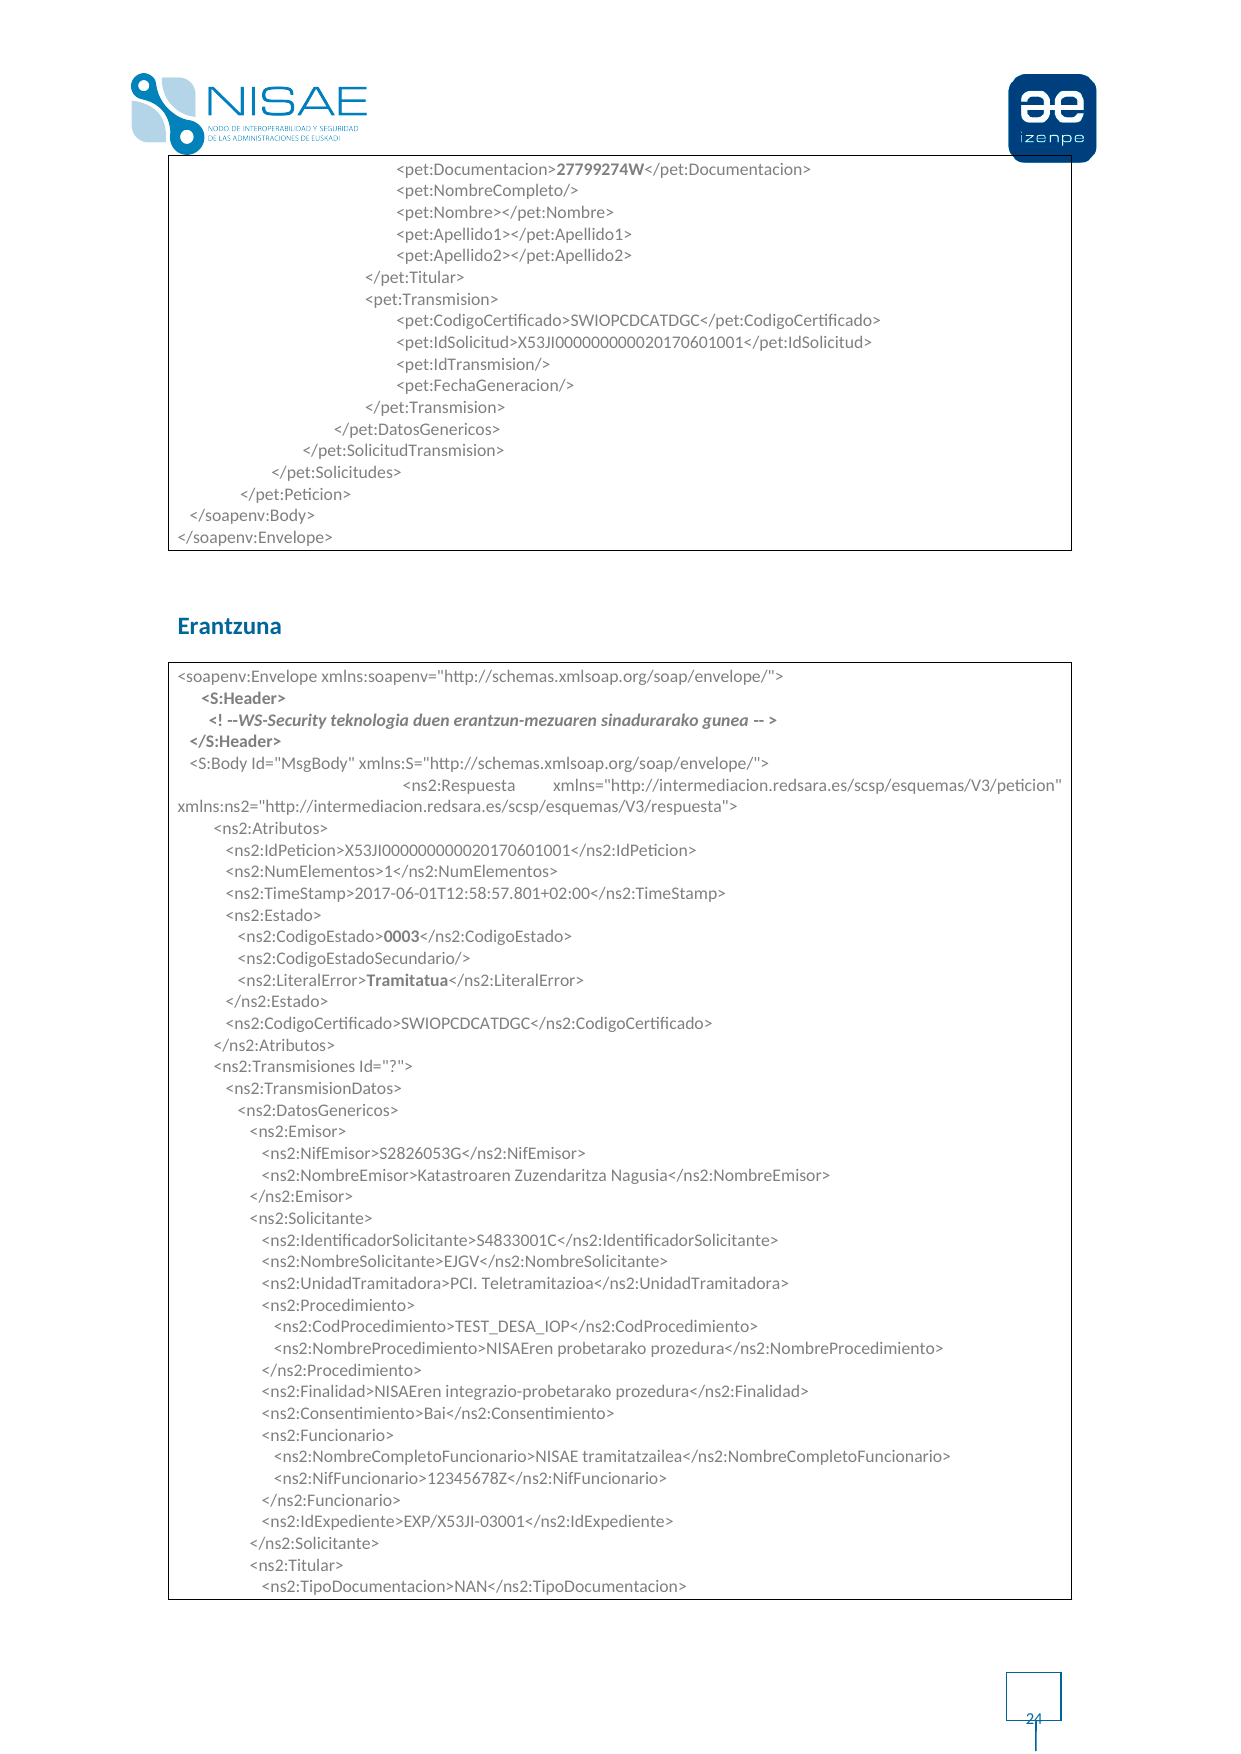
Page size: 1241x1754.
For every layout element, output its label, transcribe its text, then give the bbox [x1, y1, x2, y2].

text </pet:Peticion> [177, 483, 1063, 504]
text <ns2:Atributos> [177, 817, 1063, 839]
text <pet:Apellido2></pet:Apellido2> [177, 244, 1063, 266]
text <pet:NombreCompleto/> [177, 179, 1063, 201]
text <ns2:Titular> [177, 1554, 1063, 1572]
text <ns2:Respuesta xmlns="http://intermediacion.redsara.es/scsp/esquemas/V3/peticion" xmlns:ns2="http://intermediacion.redsara.es/scsp/esquemas/V3/respuesta"> [177, 774, 1063, 817]
text <ns2:NifFuncionario>12345678Z</ns2:NifFuncionario> [177, 1467, 1063, 1489]
text <ns2:CodigoCertificado>SWIOPCDCATDGC</ns2:CodigoCertificado> [177, 1012, 1063, 1034]
text <ns2:NombreCompletoFuncionario>NISAE tramitatzailea</ns2:NombreCompletoFuncionario> [177, 1445, 1063, 1467]
text <ns2:Finalidad>NISAEren integrazio-probetarako prozedura</ns2:Finalidad> [177, 1380, 1063, 1402]
text <ns2:Consentimiento>Bai</ns2:Consentimiento> [177, 1402, 1063, 1424]
text </ns2:Procedimiento> [177, 1359, 1063, 1380]
text </S:Header> [177, 730, 1063, 752]
text </pet:SolicitudTransmision> [177, 439, 1063, 461]
text <ns2:NombreSolicitante>EJGV</ns2:NombreSolicitante> [177, 1250, 1063, 1272]
text <ns2:LiteralError>Tramitatua</ns2:LiteralError> [177, 969, 1063, 990]
picture [1007, 74, 1097, 163]
text <ns2:CodProcedimiento>TEST_DESA_IOP</ns2:CodProcedimiento> [177, 1315, 1063, 1337]
text <ns2:UnidadTramitadora>PCI. Teletramitazioa</ns2:UnidadTramitadora> [177, 1272, 1063, 1294]
text <ns2:IdPeticion>X53JI000000000020170601001</ns2:IdPeticion> [177, 839, 1063, 860]
text <ns2:TimeStamp>2017-06-01T12:58:57.801+02:00</ns2:TimeStamp> [177, 882, 1063, 904]
text </pet:Transmision> [177, 396, 1063, 418]
text </pet:DatosGenericos> [177, 418, 1063, 439]
text </pet:Solicitudes> [177, 461, 1063, 483]
text <soapenv:Envelope xmlns:soapenv="http://schemas.xmlsoap.org/soap/envelope/"> [169, 663, 1071, 687]
text <ns2:NumElementos>1</ns2:NumElementos> [177, 860, 1063, 882]
text <pet:Documentacion>27799274W</pet:Documentacion> [169, 156, 1071, 179]
text <pet:Transmision> [177, 288, 1063, 309]
text <pet:Apellido1></pet:Apellido1> [177, 223, 1063, 244]
text Erantzuna [177, 610, 1063, 641]
picture [118, 73, 180, 155]
text <ns2:Funcionario> [177, 1424, 1063, 1445]
text </ns2:Atributos> [177, 1034, 1063, 1055]
text <pet:IdSolicitud>X53JI000000000020170601001</pet:IdSolicitud> [177, 331, 1063, 353]
text <S:Header> [177, 687, 1063, 709]
text <ns2:NombreProcedimiento>NISAEren probetarako prozedura</ns2:NombreProcedimiento> [177, 1337, 1063, 1359]
text <ns2:TransmisionDatos> [177, 1077, 1063, 1099]
text <S:Body Id="MsgBody" xmlns:S="http://schemas.xmlsoap.org/soap/envelope/"> [177, 752, 1063, 774]
text <pet:Nombre></pet:Nombre> [177, 201, 1063, 223]
text <ns2:NombreEmisor>Katastroaren Zuzendaritza Nagusia</ns2:NombreEmisor> [177, 1164, 1063, 1185]
text <ns2:CodigoEstado>0003</ns2:CodigoEstado> [177, 925, 1063, 947]
picture [181, 131, 193, 143]
text <ns2:Estado> [177, 904, 1063, 925]
text <ns2:CodigoEstadoSecundario/> [177, 947, 1063, 969]
text </soapenv:Envelope> [169, 523, 1071, 550]
text <ns2:Emisor> [177, 1120, 1063, 1142]
text <ns2:DatosGenericos> [177, 1099, 1063, 1120]
text <ns2:TipoDocumentacion>NAN</ns2:TipoDocumentacion> [169, 1572, 1071, 1599]
text <ns2:IdExpediente>EXP/X53JI-03001</ns2:IdExpediente> [177, 1510, 1063, 1532]
text <pet:CodigoCertificado>SWIOPCDCATDGC</pet:CodigoCertificado> [177, 309, 1063, 331]
text <ns2:Solicitante> [177, 1207, 1063, 1229]
text <! --WS-Security teknologia duen erantzun-mezuaren sinadurarako gunea -- > [177, 709, 1063, 730]
text <pet:IdTransmision/> [177, 353, 1063, 374]
text <ns2:Transmisiones Id="?"> [177, 1055, 1063, 1077]
text <ns2:IdentificadorSolicitante>S4833001C</ns2:IdentificadorSolicitante> [177, 1229, 1063, 1250]
text </ns2:Solicitante> [177, 1532, 1063, 1554]
text <ns2:NifEmisor>S2826053G</ns2:NifEmisor> [177, 1142, 1063, 1164]
text <pet:FechaGeneracion/> [177, 374, 1063, 396]
text </ns2:Emisor> [177, 1185, 1063, 1207]
picture [149, 73, 386, 155]
text <ns2:Procedimiento> [177, 1294, 1063, 1315]
text </ns2:Funcionario> [177, 1489, 1063, 1510]
text </soapenv:Body> [177, 504, 1063, 523]
text </ns2:Estado> [177, 990, 1063, 1012]
picture [139, 81, 148, 90]
text </pet:Titular> [177, 266, 1063, 288]
